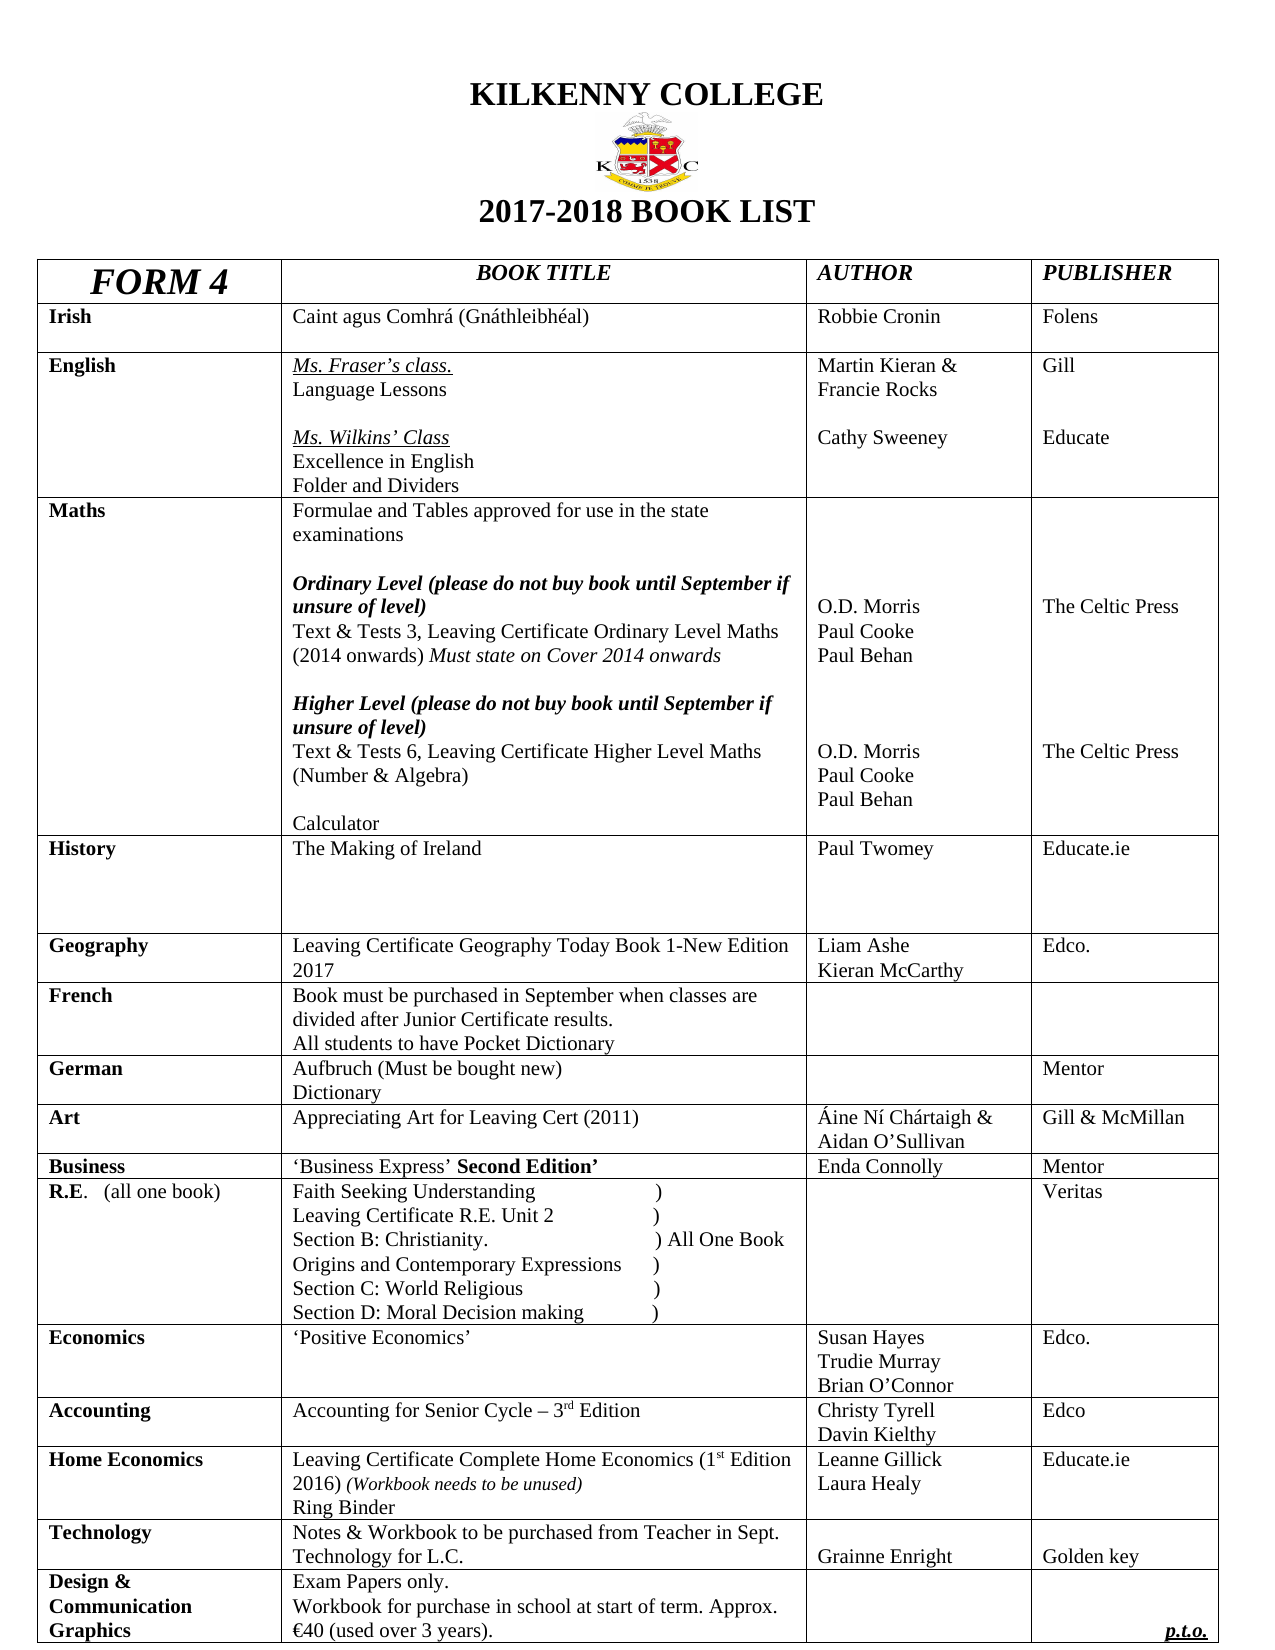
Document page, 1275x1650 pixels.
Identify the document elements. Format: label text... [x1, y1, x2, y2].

table_cell Aufbruch (Must be bought new) Dictionary [282, 1056, 806, 1104]
table_cell Liam Ashe Kieran McCarthy [807, 934, 1031, 982]
table_cell R.E. (all one book) [38, 1179, 281, 1324]
picture [595, 112, 699, 192]
table_cell Formulae and Tables approved for use in the state examinations Ordinary Level (please do not buy book until September if unsure of level) Text & Tests 3, Leaving Certificate Ordinary Level Maths (2014 onwards) Must state on Cover 2014 onwards Higher Level (please do not buy book until September if unsure of level) Text & Tests 6, Leaving Certificate Higher Level Maths (Number & Algebra) Calculator [282, 498, 806, 835]
table_header BOOK TITLE [282, 260, 806, 303]
table_cell Mentor [1032, 1056, 1218, 1104]
table_cell [807, 1570, 1031, 1642]
table_cell Caint agus Comhrá (Gnáthleibhéal) [282, 304, 806, 352]
table_cell Home Economics [38, 1447, 281, 1519]
table_cell Appreciating Art for Leaving Cert (2011) [282, 1105, 806, 1153]
table_cell Mentor [1032, 1154, 1218, 1178]
table_cell Design & Communication Graphics [38, 1570, 281, 1642]
table_cell Irish [38, 304, 281, 352]
table_cell Educate.ie [1032, 1447, 1218, 1519]
table_cell Christy Tyrell Davin Kielthy [807, 1398, 1031, 1446]
table_cell The Celtic Press The Celtic Press [1032, 498, 1218, 835]
table_cell Edco [1032, 1398, 1218, 1446]
table_cell Susan Hayes Trudie Murray Brian O’Connor [807, 1325, 1031, 1397]
table_cell Economics [38, 1325, 281, 1397]
table_cell Veritas [1032, 1179, 1218, 1324]
table_cell [807, 1179, 1031, 1324]
table_cell Robbie Cronin [807, 304, 1031, 352]
table_cell German [38, 1056, 281, 1104]
table_cell Faith Seeking Understanding ) Leaving Certificate R.E. Unit 2 ) Section B: Christianity. ) All One Book Origins and Contemporary Expressions ) Section C: World Religious ) Section D: Moral Decision making ) [282, 1179, 806, 1324]
table_cell Business [38, 1154, 281, 1178]
table_cell ‘Business Express’ Second Edition’ [282, 1154, 806, 1178]
table_cell [1032, 983, 1218, 1055]
table_cell ‘Positive Economics’ [282, 1325, 806, 1397]
table_cell [807, 983, 1031, 1055]
table_cell History [38, 836, 281, 932]
table_cell French [38, 983, 281, 1055]
table_header PUBLISHER [1032, 260, 1218, 303]
table_cell [807, 1056, 1031, 1104]
table_cell p.t.o. [1032, 1570, 1218, 1642]
table_cell Exam Papers only. Workbook for purchase in school at start of term. Approx. €40 (used over 3 years). [282, 1570, 806, 1642]
table_cell Art [38, 1105, 281, 1153]
table_cell Educate.ie [1032, 836, 1218, 932]
table_cell Leanne Gillick Laura Healy [807, 1447, 1031, 1519]
table_cell Maths [38, 498, 281, 835]
table_header AUTHOR [807, 260, 1031, 303]
table_cell Accounting for Senior Cycle – 3rd Edition [282, 1398, 806, 1446]
table_header FORM 4 [38, 260, 281, 303]
table_cell Golden key [1032, 1520, 1218, 1568]
table_cell Grainne Enright [807, 1520, 1031, 1568]
table_cell Leaving Certificate Complete Home Economics (1st Edition 2016) (Workbook needs to be unused) Ring Binder [282, 1447, 806, 1519]
table_cell Edco. [1032, 1325, 1218, 1397]
table_cell Edco. [1032, 934, 1218, 982]
table_cell The Making of Ireland [282, 836, 806, 932]
table_cell Leaving Certificate Geography Today Book 1-New Edition 2017 [282, 934, 806, 982]
table_cell Enda Connolly [807, 1154, 1031, 1178]
table_cell Gill Educate [1032, 353, 1218, 497]
table_cell English [38, 353, 281, 497]
table_cell Folens [1032, 304, 1218, 352]
table_cell Accounting [38, 1398, 281, 1446]
table_cell Gill & McMillan [1032, 1105, 1218, 1153]
table_cell Martin Kieran & Francie Rocks Cathy Sweeney [807, 353, 1031, 497]
table_cell Paul Twomey [807, 836, 1031, 932]
table_cell O.D. Morris Paul Cooke Paul Behan O.D. Morris Paul Cooke Paul Behan [807, 498, 1031, 835]
table_cell Áine Ní Chártaigh & Aidan O’Sullivan [807, 1105, 1031, 1153]
table_cell Ms. Fraser’s class. Language Lessons Ms. Wilkins’ Class Excellence in English Folder and Dividers [282, 353, 806, 497]
table_cell Book must be purchased in September when classes are divided after Junior Certificate results. All students to have Pocket Dictionary [282, 983, 806, 1055]
table_cell Geography [38, 934, 281, 982]
table_cell Notes & Workbook to be purchased from Teacher in Sept. Technology for L.C. [282, 1520, 806, 1568]
table_cell Technology [38, 1520, 281, 1568]
